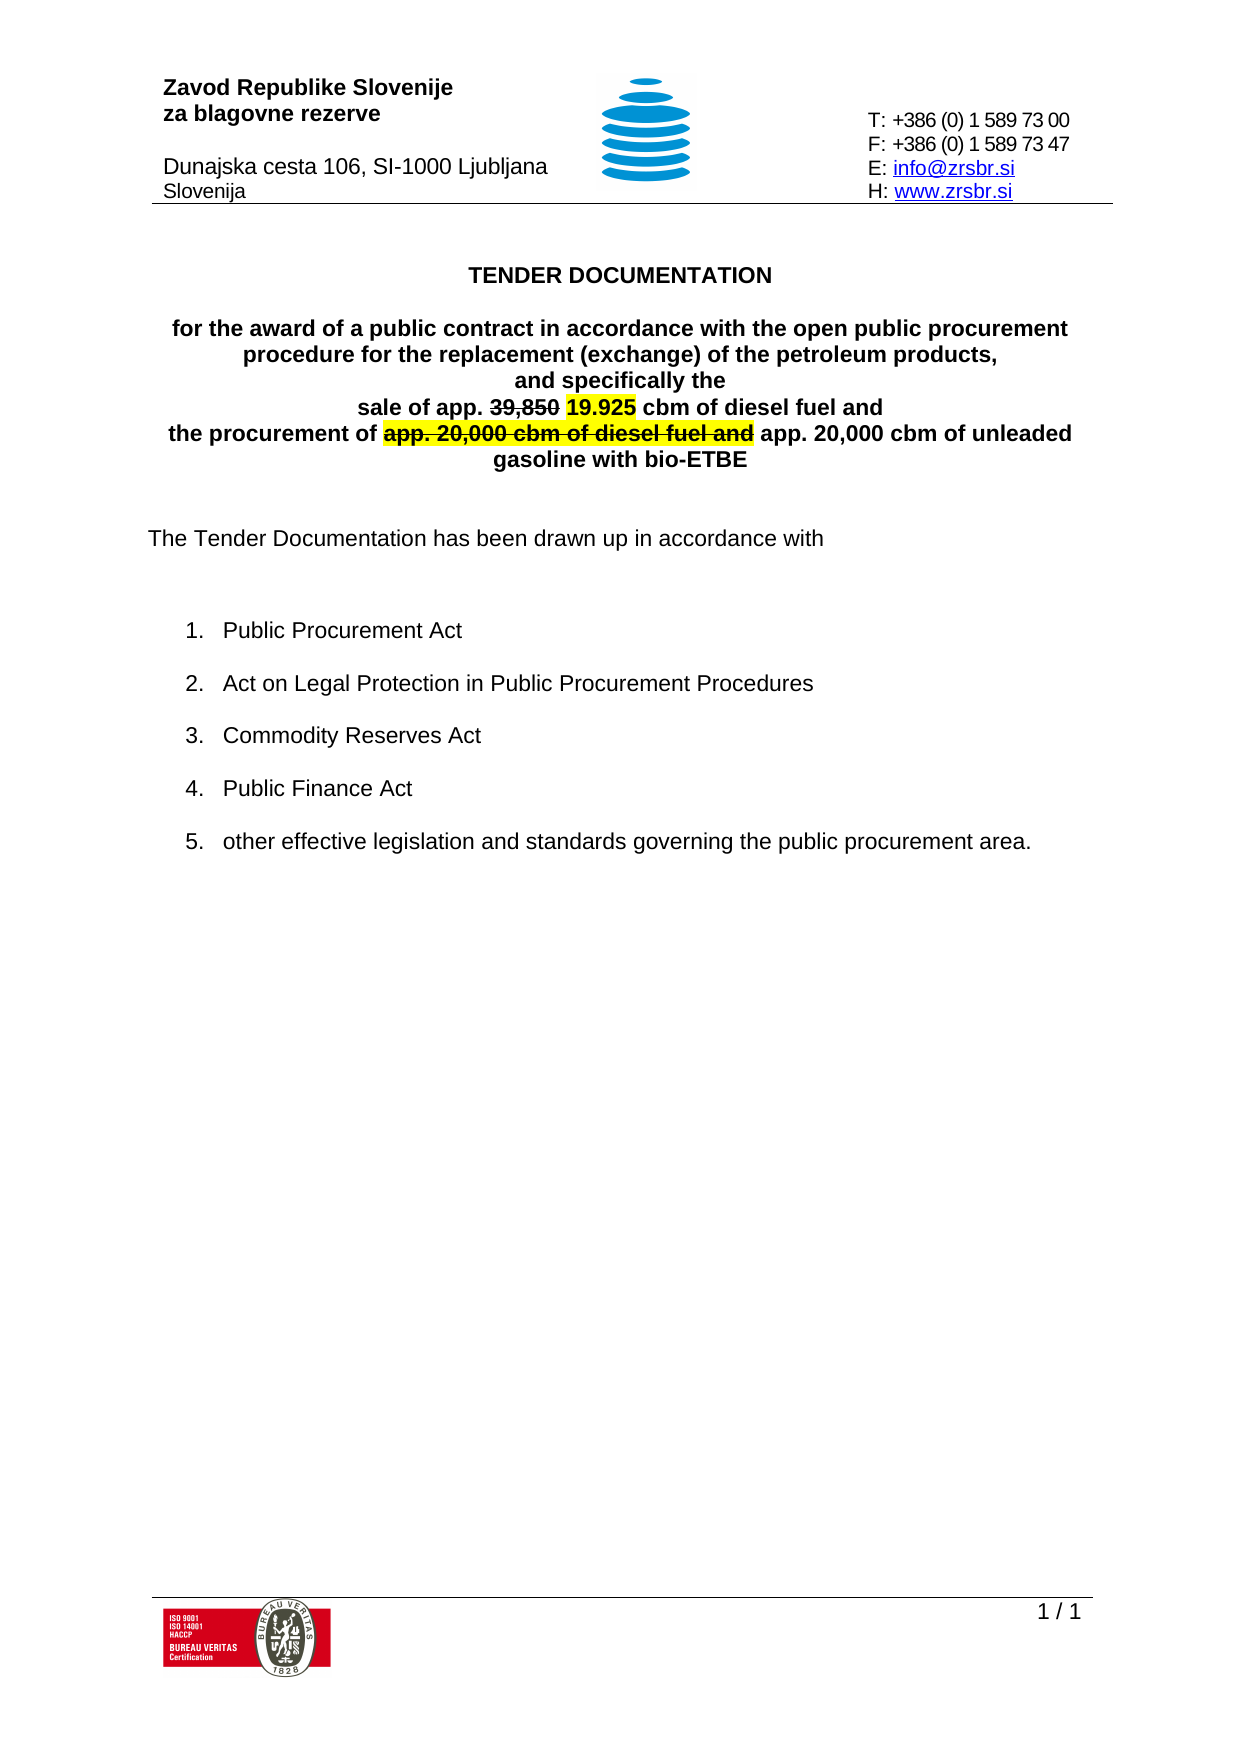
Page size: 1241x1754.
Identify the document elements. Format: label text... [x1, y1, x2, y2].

picture [162, 1598, 332, 1678]
text the procurement of app. 20,000 cbm of diesel fuel and app. 20,000 cbm of unleaded gasoline with bio-ETBE [148, 420, 1092, 473]
text sale of app. 39,850 19.925 cbm of diesel fuel and [148, 393, 1092, 420]
list Commodity Reserves Act [185, 722, 1092, 749]
text for the award of a public contract in accordance with the open public procurement procedure for the replacement (exchange) of the petroleum products, [148, 314, 1092, 367]
picture [595, 73, 698, 191]
list Public Procurement Act [185, 617, 1092, 643]
text The Tender Documentation has been drawn up in accordance with [148, 525, 1092, 552]
list other effective legislation and standards governing the public procurement area. [185, 828, 1092, 854]
list Act on Legal Protection in Public Procurement Procedures [185, 669, 1092, 696]
text TENDER DOCUMENTATION [148, 262, 1092, 288]
list Public Finance Act [185, 775, 1092, 801]
text and specifically the [148, 367, 1092, 393]
